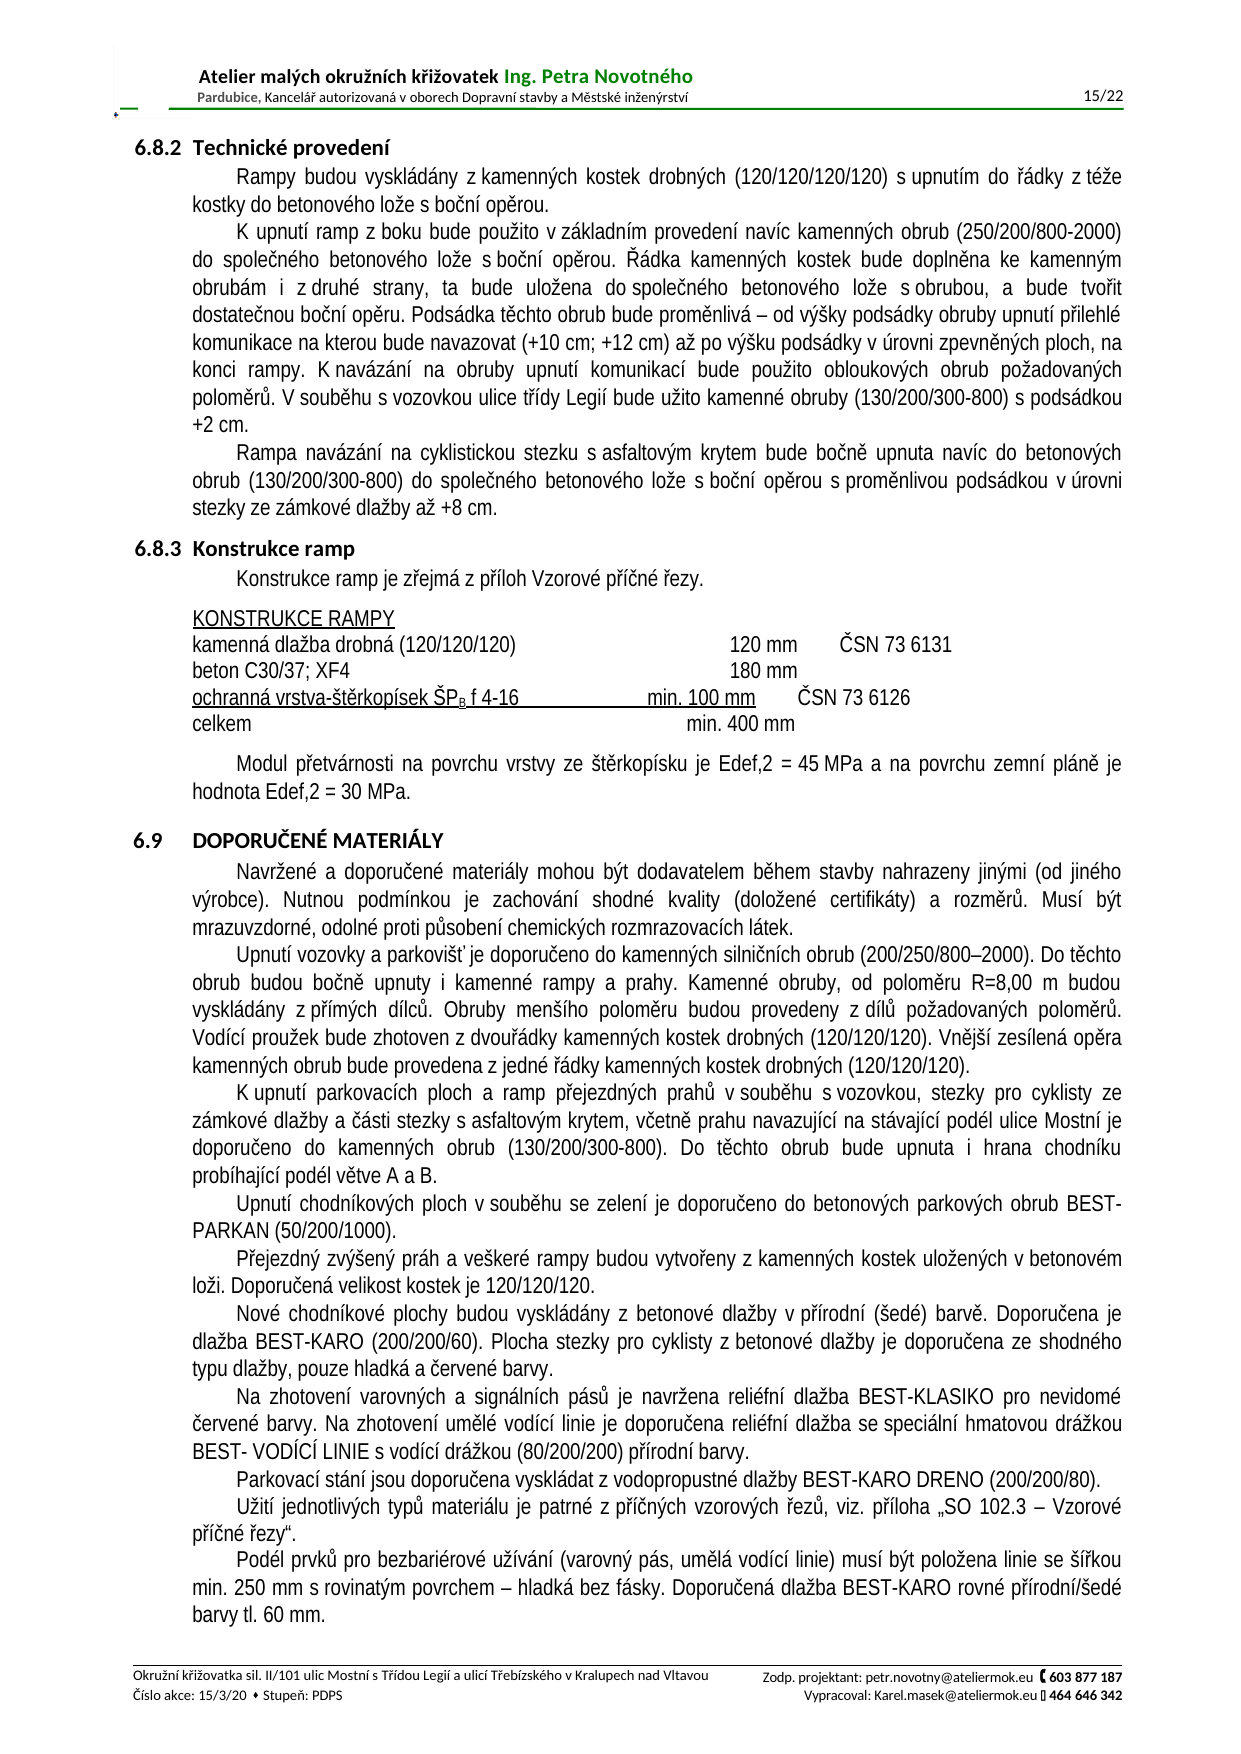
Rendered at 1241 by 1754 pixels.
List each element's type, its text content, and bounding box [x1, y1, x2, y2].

text Užití jednotlivých typů materiálu je patrné z příčných vzorových řezů, viz. příloha „SO 102.3 – Vzorové příčné řezy“. [192, 1493, 1122, 1546]
text Rampy budou vyskládány z kamenných kostek drobných (120/120/120/120) s upnutím do řádky z téže kostky do betonového lože s boční opěrou. [192, 163, 1122, 217]
text Upnutí vozovky a parkovišť je doporučeno do kamenných silničních obrub (200/250/800–2000). Do těchto obrub budou bočně upnuty i kamenné rampy a prahy. Kamenné obruby, od poloměru R=8,00 m budou vyskládány z přímých dílců. Obruby menšího poloměru budou provedeny z dílů požadovaných poloměrů. Vodící proužek bude zhotoven z dvouřádky kamenných kostek drobných (120/120/120). Vnější zesílená opěra kamenných obrub bude provedena z jedné řádky kamenných kostek drobných (120/120/120). [192, 941, 1122, 1078]
text Na zhotovení varovných a signálních pásů je navržena reliéfní dlažba BEST-KLASIKO pro nevidomé červené barvy. Na zhotovení umělé vodící linie je doporučena reliéfní dlažba se speciální hmatovou drážkou BEST- VODÍCÍ LINIE s vodící drážkou (80/200/200) přírodní barvy. [192, 1383, 1122, 1464]
text celkem min. 400 mm [133, 710, 1122, 736]
subtitle Doporučené materiály [133, 826, 1122, 854]
text Upnutí chodníkových ploch v souběhu se zelení je doporučeno do betonových parkových obrub BEST-PARKAN (50/200/1000). [192, 1189, 1122, 1243]
text Konstrukce ramp je zřejmá z příloh Vzorové příčné řezy. [192, 564, 1122, 591]
text Parkovací stání jsou doporučena vyskládat z vodopropustné dlažby BEST-KARO DRENO (200/200/80). [192, 1466, 1122, 1492]
text Modul přetvárnosti na povrchu vrstvy ze štěrkopísku je Edef,2 = 45 MPa a na povrchu zemní pláně je hodnota Edef,2 = 30 MPa. [192, 750, 1122, 804]
subtitle Technické provedení [134, 133, 1122, 161]
text ochranná vrstva-štěrkopísek ŠPB f 4-16 min. 100 mm ČSN 73 6126 [162, 684, 1122, 710]
text Nové chodníkové plochy budou vyskládány z betonové dlažby v přírodní (šedé) barvě. Doporučena je dlažba BEST-KARO (200/200/60). Plocha stezky pro cyklisty z betonové dlažby je doporučena ze shodného typu dlažby, pouze hladká a červené barvy. [192, 1300, 1122, 1382]
text Rampa navázání na cyklistickou stezku s asfaltovým krytem bude bočně upnuta navíc do betonových obrub (130/200/300-800) do společného betonového lože s boční opěrou s proměnlivou podsádkou v úrovni stezky ze zámkové dlažby až +8 cm. [192, 439, 1122, 521]
text Podél prvků pro bezbariérové užívání (varovný pás, umělá vodící linie) musí být položena linie se šířkou min. 250 mm s rovinatým povrchem – hladká bez fásky. Doporučená dlažba BEST-KARO rovné přírodní/šedé barvy tl. 60 mm. [192, 1546, 1122, 1627]
text Navržené a doporučené materiály mohou být dodavatelem během stavby nahrazeny jinými (od jiného výrobce). Nutnou podmínkou je zachování shodné kvality (doložené certifikáty) a rozměrů. Musí být mrazuvzdorné, odolné proti působení chemických rozmrazovacích látek. [192, 858, 1122, 940]
text KONSTRUKCE RAMPY [192, 604, 1122, 631]
subtitle Konstrukce ramp [134, 534, 1122, 562]
text kamenná dlažba drobná (120/120/120) 120 mm ČSN 73 6131 [162, 631, 1122, 657]
text Přejezdný zvýšený práh a veškeré rampy budou vytvořeny z kamenných kostek uložených v betonovém loži. Doporučená velikost kostek je 120/120/120. [192, 1245, 1122, 1299]
text K upnutí parkovacích ploch a ramp přejezdných prahů v souběhu s vozovkou, stezky pro cyklisty ze zámkové dlažby a části stezky s asfaltovým krytem, včetně prahu navazující na stávající podél ulice Mostní je doporučeno do kamenných obrub (130/200/300-800). Do těchto obrub bude upnuta i hrana chodníku probíhající podél větve A a B. [192, 1079, 1122, 1188]
text beton C30/37; XF4 180 mm [162, 657, 1122, 684]
text K upnutí ramp z boku bude použito v základním provedení navíc kamenných obrub (250/200/800-2000) do společného betonového lože s boční opěrou. Řádka kamenných kostek bude doplněna ke kamenným obrubám i z druhé strany, ta bude uložena do společného betonového lože s obrubou, a bude tvořit dostatečnou boční opěru. Podsádka těchto obrub bude proměnlivá – od výšky podsádky obruby upnutí přilehlé komunikace na kterou bude navazovat (+10 cm; +12 cm) až po výšku podsádky v úrovni zpevněných ploch, na konci rampy. K navázání na obruby upnutí komunikací bude použito obloukových obrub požadovaných poloměrů. V souběhu s vozovkou ulice třídy Legií bude užito kamenné obruby (130/200/300-800) s podsádkou +2 cm. [192, 218, 1122, 438]
